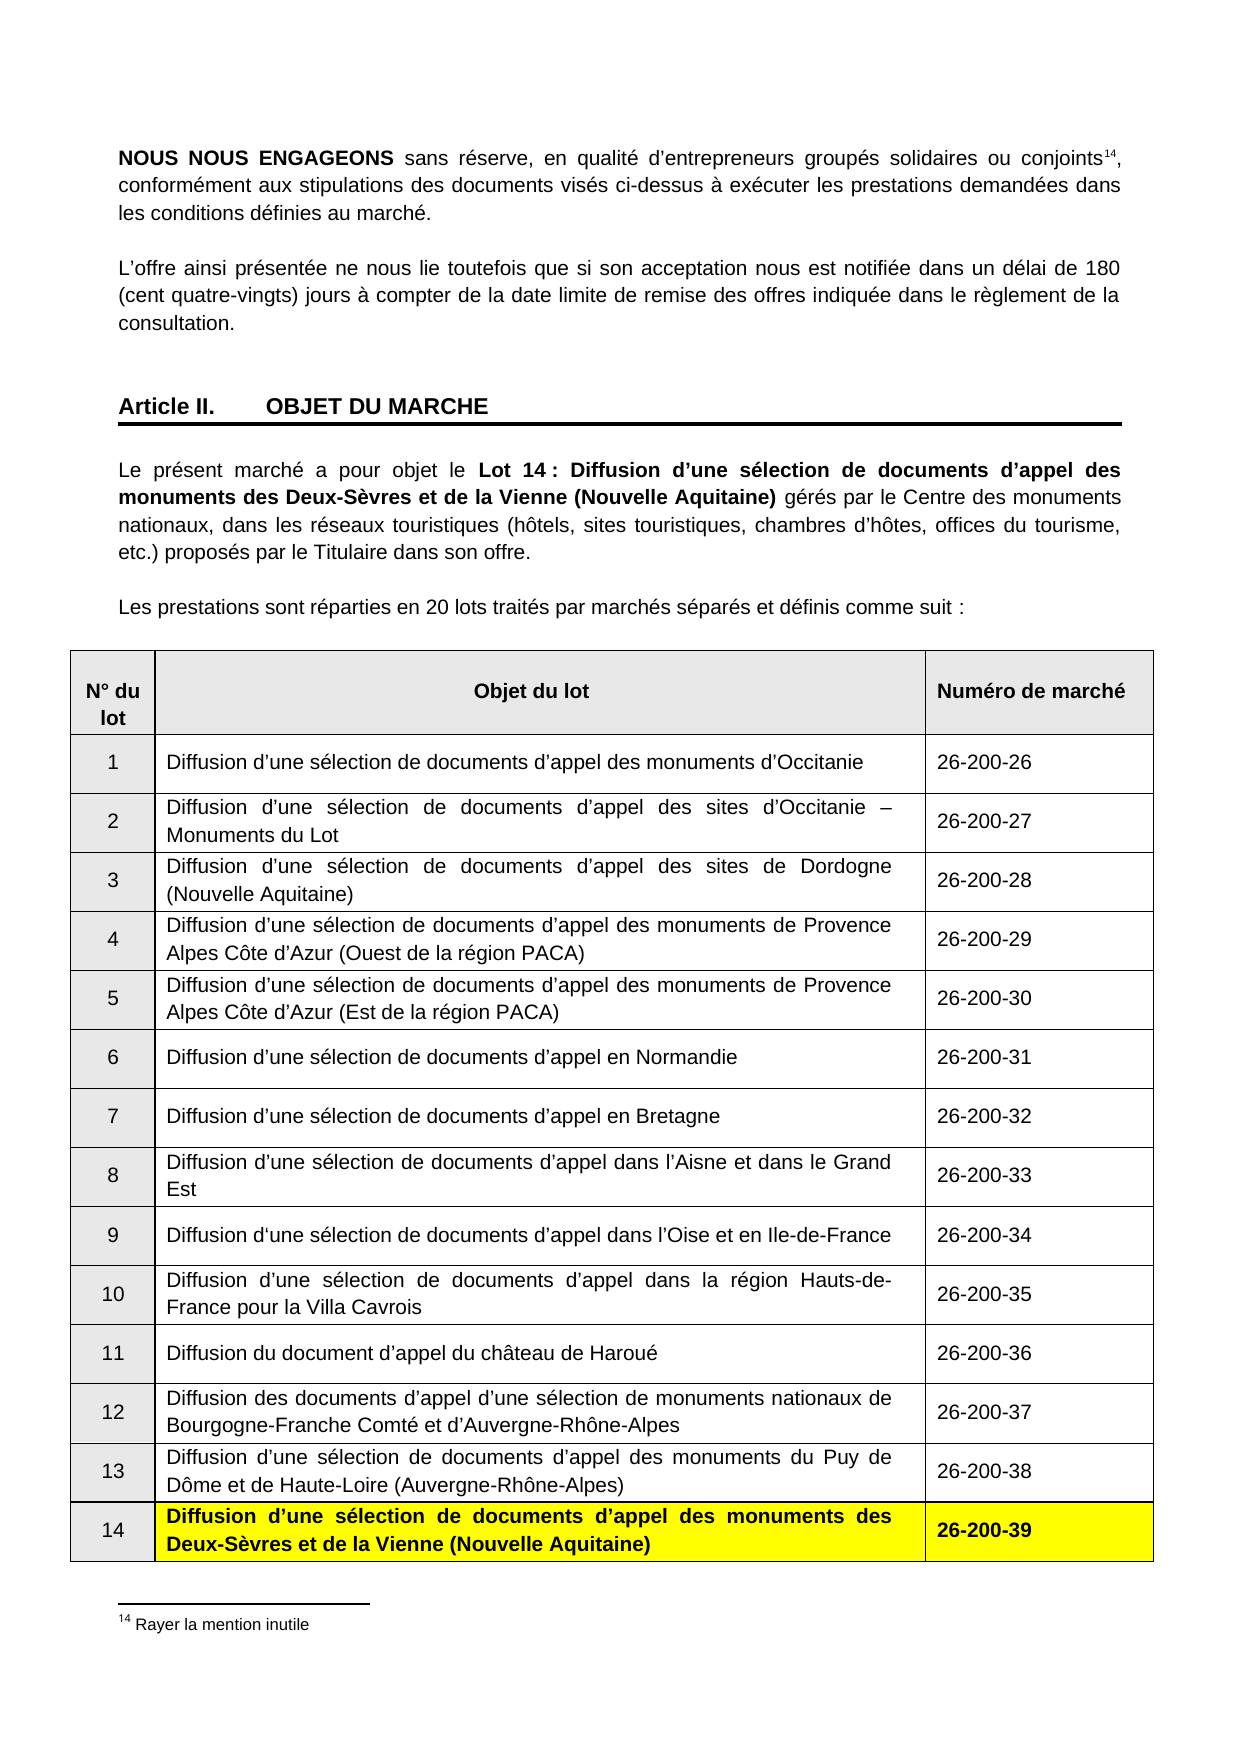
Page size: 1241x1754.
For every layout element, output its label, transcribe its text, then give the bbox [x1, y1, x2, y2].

table_cell 13 [71, 1444, 154, 1501]
text Les prestations sont réparties en 20 lots traités par marchés séparés et définis comme suit : [118, 595, 1122, 619]
table_cell 26-200-29 [926, 912, 1153, 970]
table_cell 26-200-30 [926, 971, 1153, 1029]
table_cell 11 [71, 1325, 154, 1383]
table_cell 26-200-27 [926, 794, 1153, 852]
table_cell Diffusion d’une sélection de documents d’appel des sites de Dordogne (Nouvelle Aquitaine) [156, 853, 925, 911]
table_cell 26-200-37 [926, 1384, 1153, 1442]
table_cell Diffusion d’une sélection de documents d’appel des monuments du Puy de Dôme et de Haute-Loire (Auvergne-Rhône-Alpes) [156, 1444, 925, 1501]
text L’offre ainsi présentée ne nous lie toutefois que si son acceptation nous est notifiée dans un délai de 180 (cent quatre-vingts) jours à compter de la date limite de remise des offres indiquée dans le règlement de la consultation. [118, 256, 1122, 334]
table_cell 26-200-33 [926, 1148, 1153, 1206]
table_cell 3 [71, 853, 154, 911]
table_cell Diffusion des documents d’appel d’une sélection de monuments nationaux de Bourgogne-Franche Comté et d’Auvergne-Rhône-Alpes [156, 1384, 925, 1442]
table_cell 8 [71, 1148, 154, 1206]
table_cell Diffusion d’une sélection de documents d’appel dans l’Aisne et dans le Grand Est [156, 1148, 925, 1206]
table_cell 1 [71, 735, 154, 793]
table_cell Diffusion d’une sélection de documents d’appel en Normandie [156, 1030, 925, 1088]
table_cell Diffusion d’une sélection de documents d’appel des monuments des Deux-Sèvres et de la Vienne (Nouvelle Aquitaine) [156, 1503, 925, 1561]
table_cell 2 [71, 794, 154, 852]
table_cell 26-200-26 [926, 735, 1153, 793]
table_cell 12 [71, 1384, 154, 1442]
table_cell 14 [71, 1503, 154, 1561]
table_cell 26-200-36 [926, 1325, 1153, 1383]
text Le présent marché a pour objet le Lot 14 : Diffusion d’une sélection de documents d’appel des monuments des Deux-Sèvres et de la Vienne (Nouvelle Aquitaine) gérés par le Centre des monuments nationaux, dans les réseaux touristiques (hôtels, sites touristiques, chambres d’hôtes, offices du tourisme, etc.) proposés par le Titulaire dans son offre. [118, 458, 1122, 564]
table_header N° du lot [71, 651, 154, 734]
text NOUS NOUS ENGAGEONS sans réserve, en qualité d’entrepreneurs groupés solidaires ou conjoints, conformément aux stipulations des documents visés ci-dessus à exécuter les prestations demandées dans les conditions définies au marché. [118, 146, 1122, 224]
table_cell 26-200-34 [926, 1207, 1153, 1265]
table_cell 26-200-39 [926, 1503, 1153, 1561]
table_cell Diffusion du document d’appel du château de Haroué [156, 1325, 925, 1383]
subtitle OBJET DU MARCHE [118, 393, 1122, 422]
table_cell 7 [71, 1089, 154, 1147]
table_cell Diffusion d‘une sélection de documents d’appel dans l’Oise et en Ile-de-France [156, 1207, 925, 1265]
table_cell 5 [71, 971, 154, 1029]
table_cell 9 [71, 1207, 154, 1265]
table_cell Diffusion d’une sélection de documents d’appel dans la région Hauts-de-France pour la Villa Cavrois [156, 1266, 925, 1324]
table_cell Diffusion d’une sélection de documents d’appel en Bretagne [156, 1089, 925, 1147]
table_cell 26-200-28 [926, 853, 1153, 911]
table_cell Diffusion d’une sélection de documents d’appel des monuments d’Occitanie [156, 735, 925, 793]
table_cell 4 [71, 912, 154, 970]
table_cell 26-200-31 [926, 1030, 1153, 1088]
table_cell Diffusion d’une sélection de documents d’appel des monuments de Provence Alpes Côte d’Azur (Est de la région PACA) [156, 971, 925, 1029]
table_cell 26-200-38 [926, 1444, 1153, 1501]
table_header Numéro de marché [926, 651, 1153, 734]
table_cell 26-200-35 [926, 1266, 1153, 1324]
table_cell Diffusion d’une sélection de documents d’appel des sites d’Occitanie – Monuments du Lot [156, 794, 925, 852]
table_cell 26-200-32 [926, 1089, 1153, 1147]
table_header Objet du lot [156, 651, 925, 734]
table_cell Diffusion d’une sélection de documents d’appel des monuments de Provence Alpes Côte d’Azur (Ouest de la région PACA) [156, 912, 925, 970]
table_cell 6 [71, 1030, 154, 1088]
table_cell 10 [71, 1266, 154, 1324]
